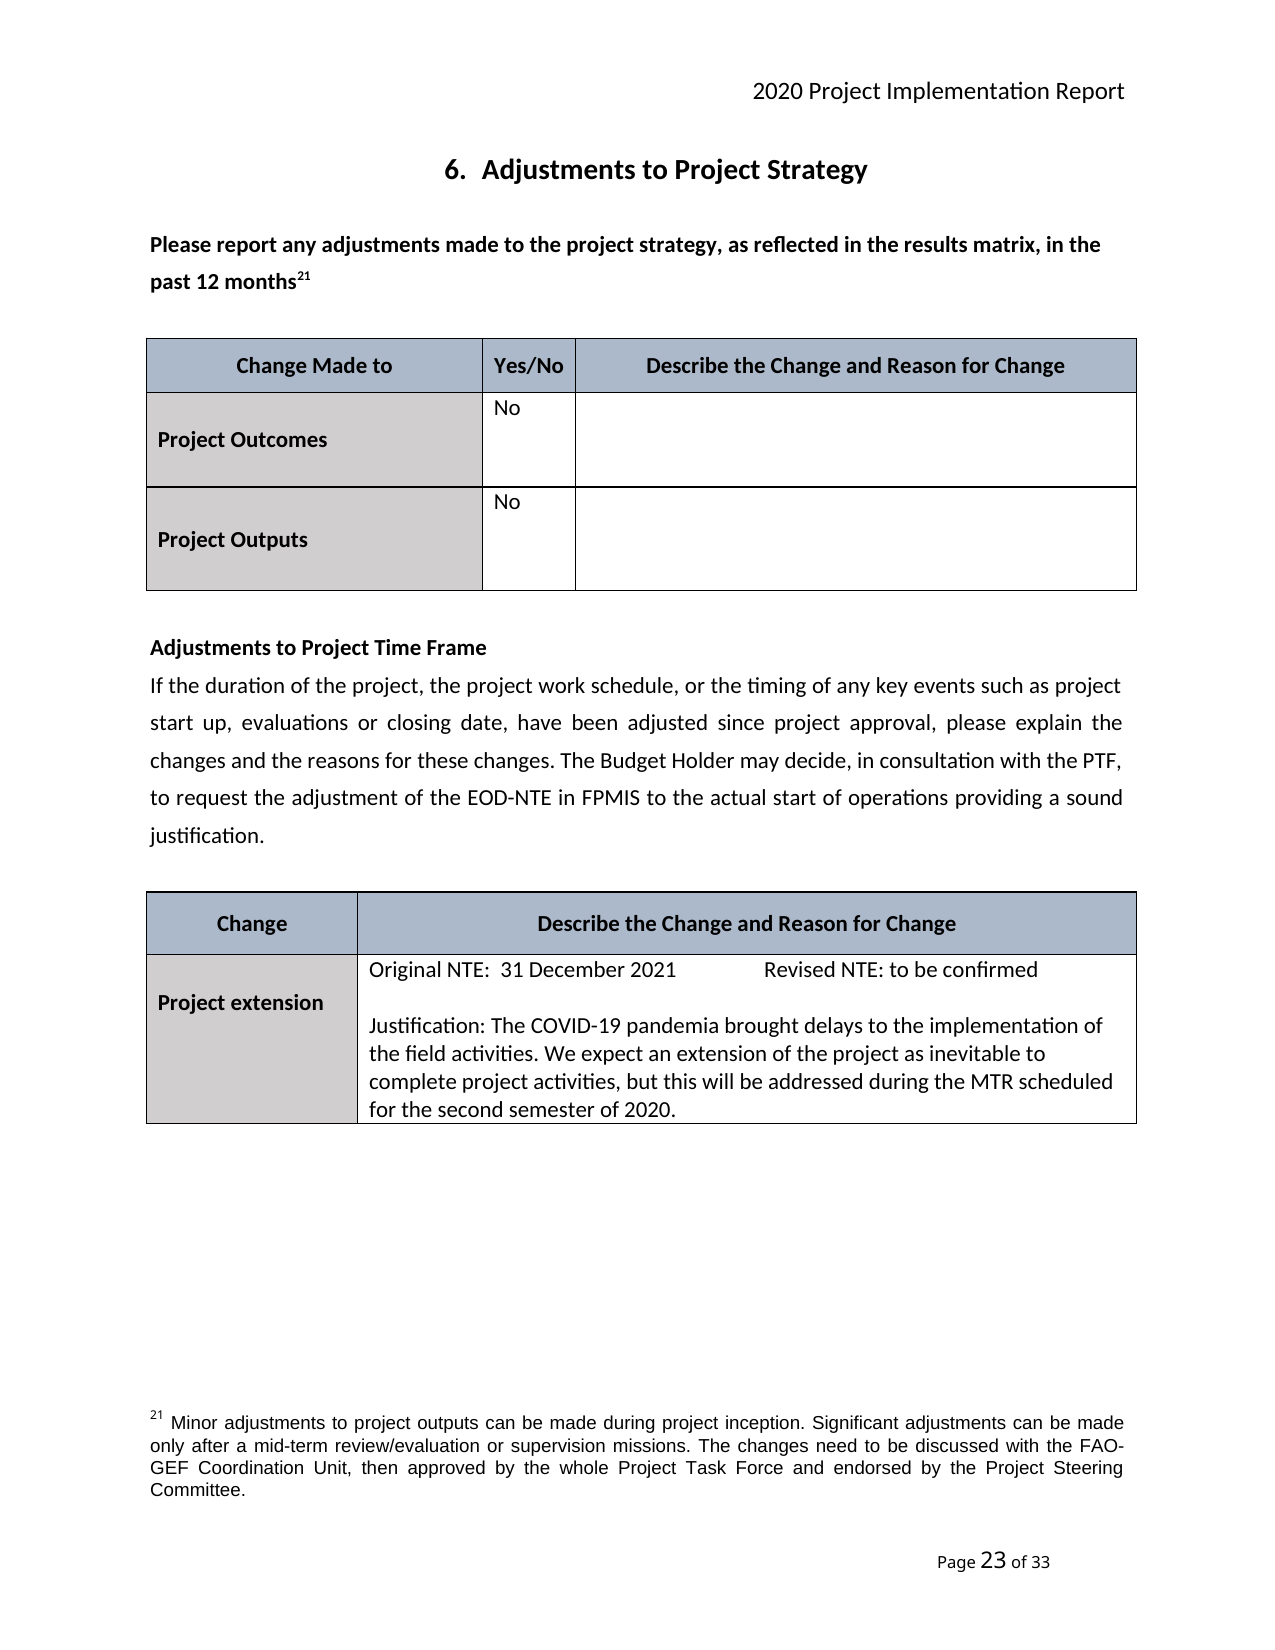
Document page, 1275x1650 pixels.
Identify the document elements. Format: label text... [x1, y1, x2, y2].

table_header Change [147, 893, 357, 954]
table_cell No [483, 488, 575, 590]
table_cell Project Outputs [147, 488, 482, 590]
text Please report any adjustments made to the project strategy, as reflected in the results matrix, in the past 12 months [150, 225, 1125, 300]
table_cell [576, 393, 1136, 486]
table_cell [576, 488, 1136, 590]
text Adjustments to Project Strategy [187, 150, 1125, 187]
text If the duration of the project, the project work schedule, or the timing of any key events such as project start up, evaluations or closing date, have been adjusted since project approval, please explain the changes and the reasons for these changes. The Budget Holder may decide, in consultation with the PTF, to request the adjustment of the EOD-NTE in FPMIS to the actual start of operations providing a sound justification. [150, 666, 1125, 854]
table_header Yes/No [483, 339, 575, 392]
table_cell Project Outcomes [147, 393, 482, 486]
table_header Describe the Change and Reason for Change [576, 339, 1136, 392]
text Adjustments to Project Time Frame [150, 629, 1125, 666]
table_cell Project extension [147, 955, 357, 1123]
table_cell No [483, 393, 575, 486]
table_cell Original NTE: 31 December 2021 Revised NTE: to be confirmed Justification: The COVID-19 pandemia brought delays to the implementation of the field activities. We expect an extension of the project as inevitable to complete project activities, but this will be addressed during the MTR scheduled for the second semester of 2020. [358, 955, 1136, 1123]
table_header Describe the Change and Reason for Change [358, 893, 1136, 954]
table_header Change Made to [147, 339, 482, 392]
